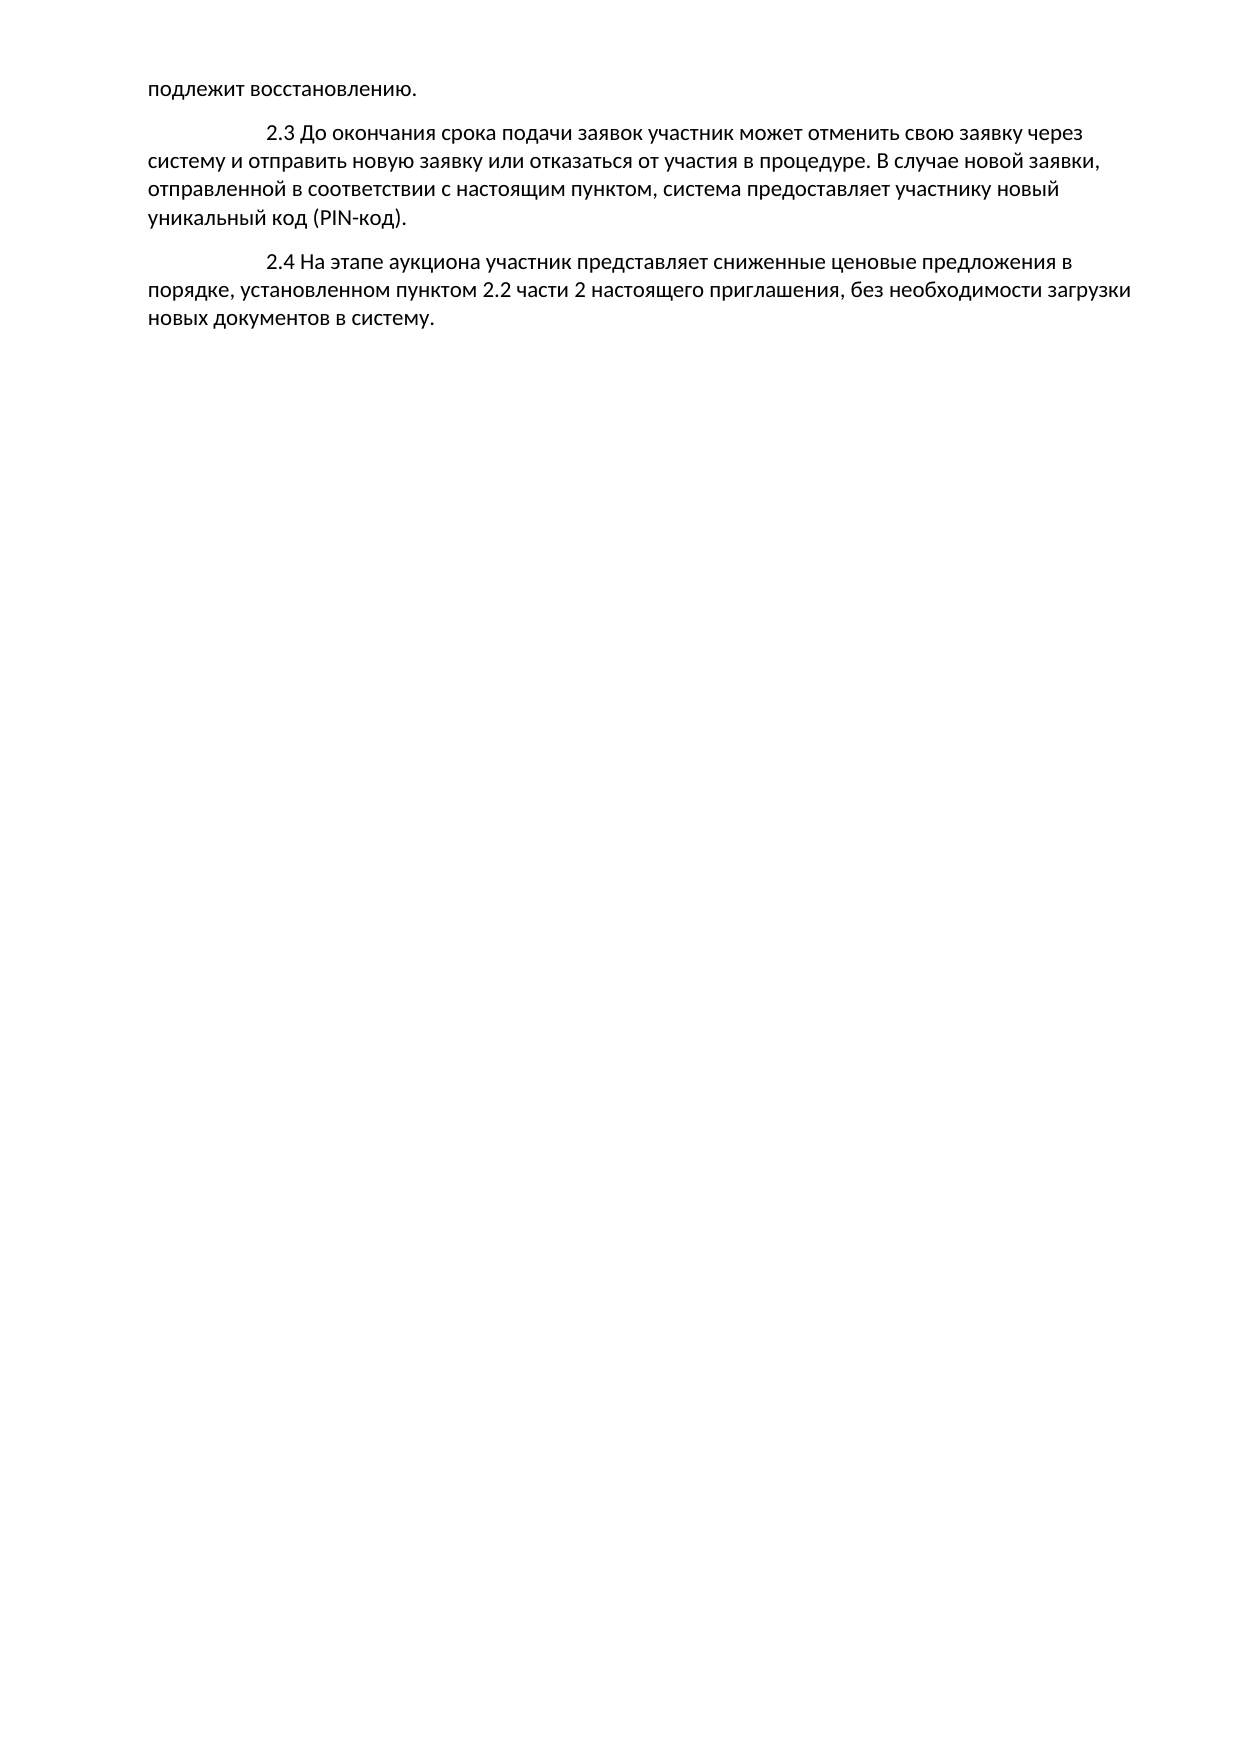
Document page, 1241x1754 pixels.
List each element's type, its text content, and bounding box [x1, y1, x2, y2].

text 2.3 До окончания срока подачи заявок участник может отменить свою заявку через систему и отправить новую заявку или отказаться от участия в процедуре. В случае новой заявки, отправленной в соответствии с настоящим пунктом, система предоставляет участнику новый уникальный код (PIN-код). [148, 118, 1152, 231]
text 2.4 На этапе аукциона участник представляет сниженные ценовые предложения в порядке, установленном пунктом 2.2 части 2 настоящего приглашения, без необходимости загрузки новых документов в систему. [148, 247, 1152, 331]
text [148, 74, 1152, 102]
